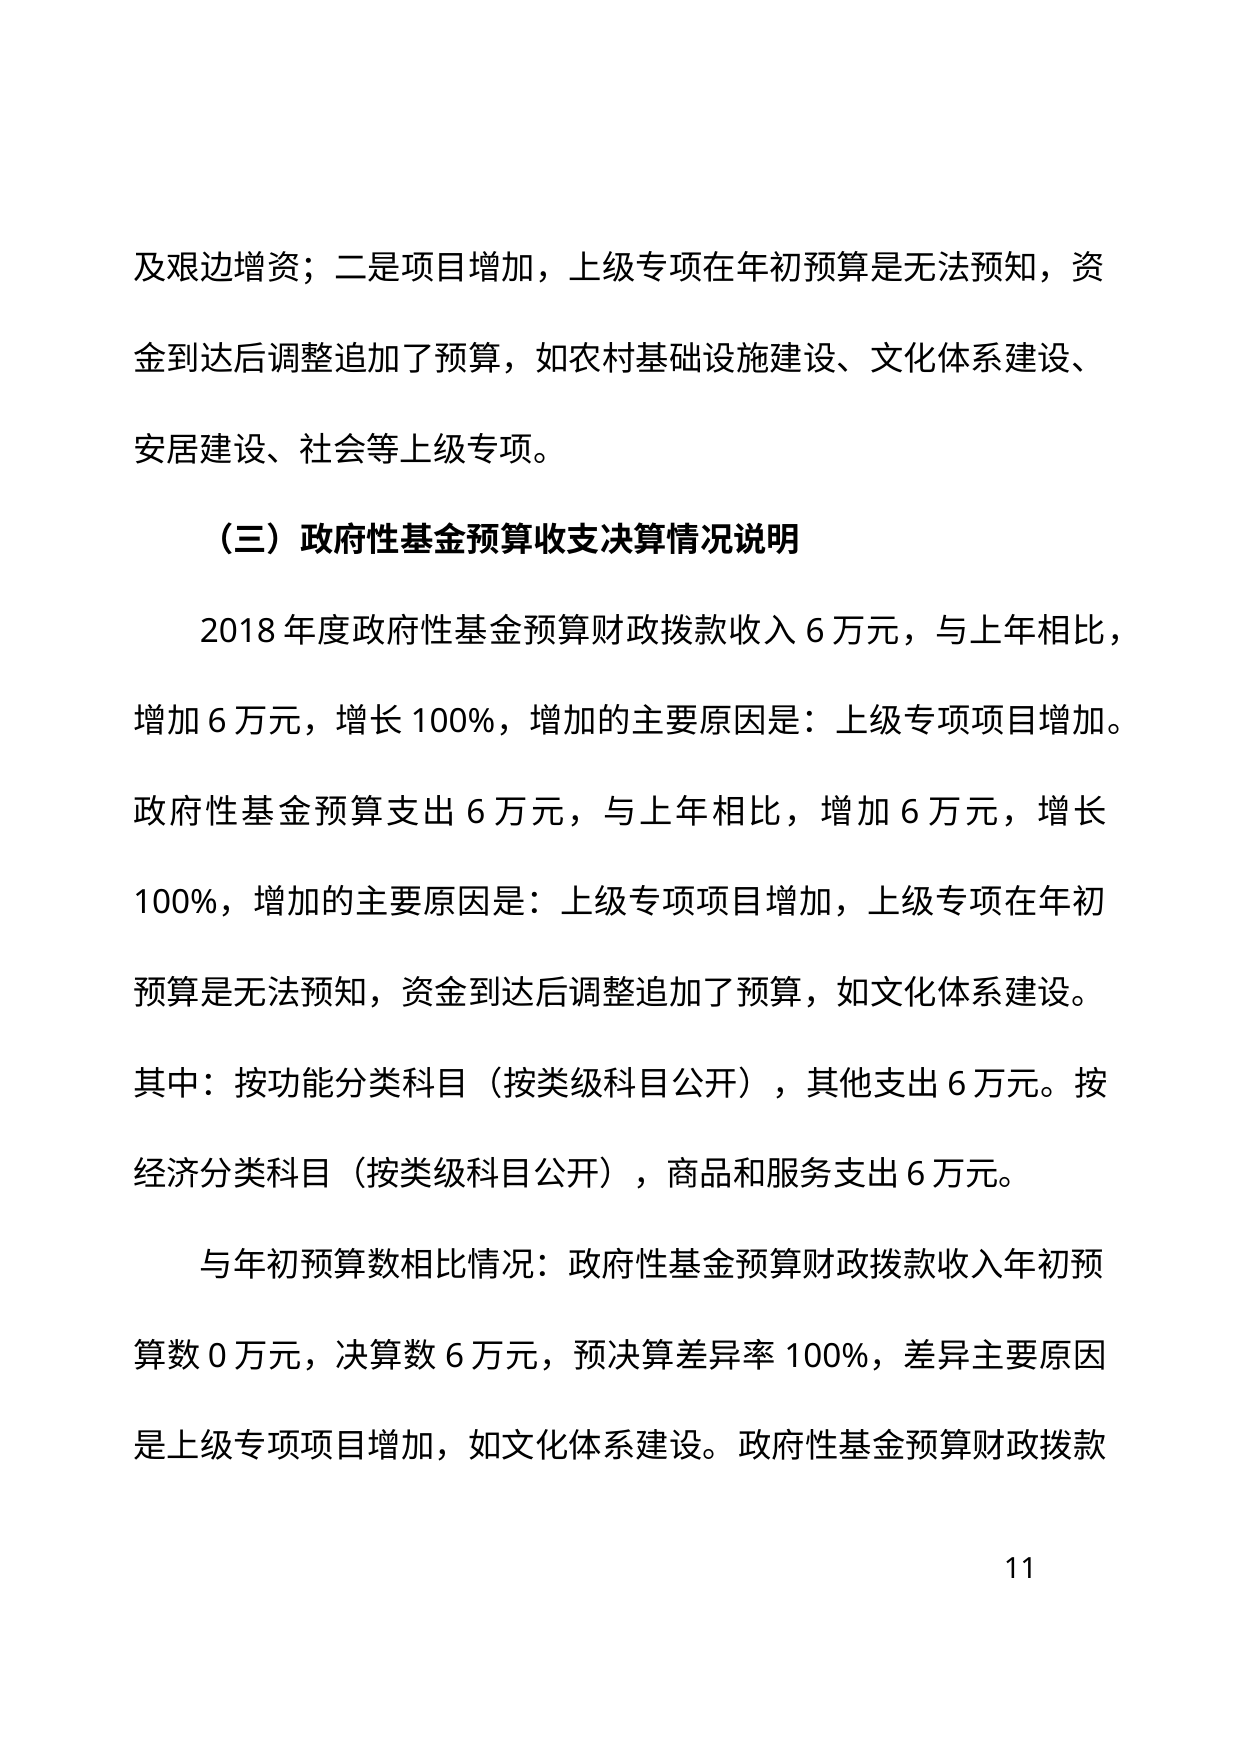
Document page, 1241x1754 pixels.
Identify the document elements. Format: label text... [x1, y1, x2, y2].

text （三）政府性基金预算收支决算情况说明 [133, 492, 1107, 582]
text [133, 1217, 1107, 1489]
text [133, 220, 1107, 492]
text 2018年度政府性基金预算财政拨款收入6万元，与上年相比，增加6万元，增长100%，增加的主要原因是：上级专项项目增加。政府性基金预算支出6万元，与上年相比，增加6万元，增长100%，增加的主要原因是：上级专项项目增加，上级专项在年初预算是无法预知，资金到达后调整追加了预算，如文化体系建设。其中：按功能分类科目（按类级科目公开），其他支出6万元。按经济分类科目（按类级科目公开），商品和服务支出6万元。 [133, 582, 1107, 1217]
